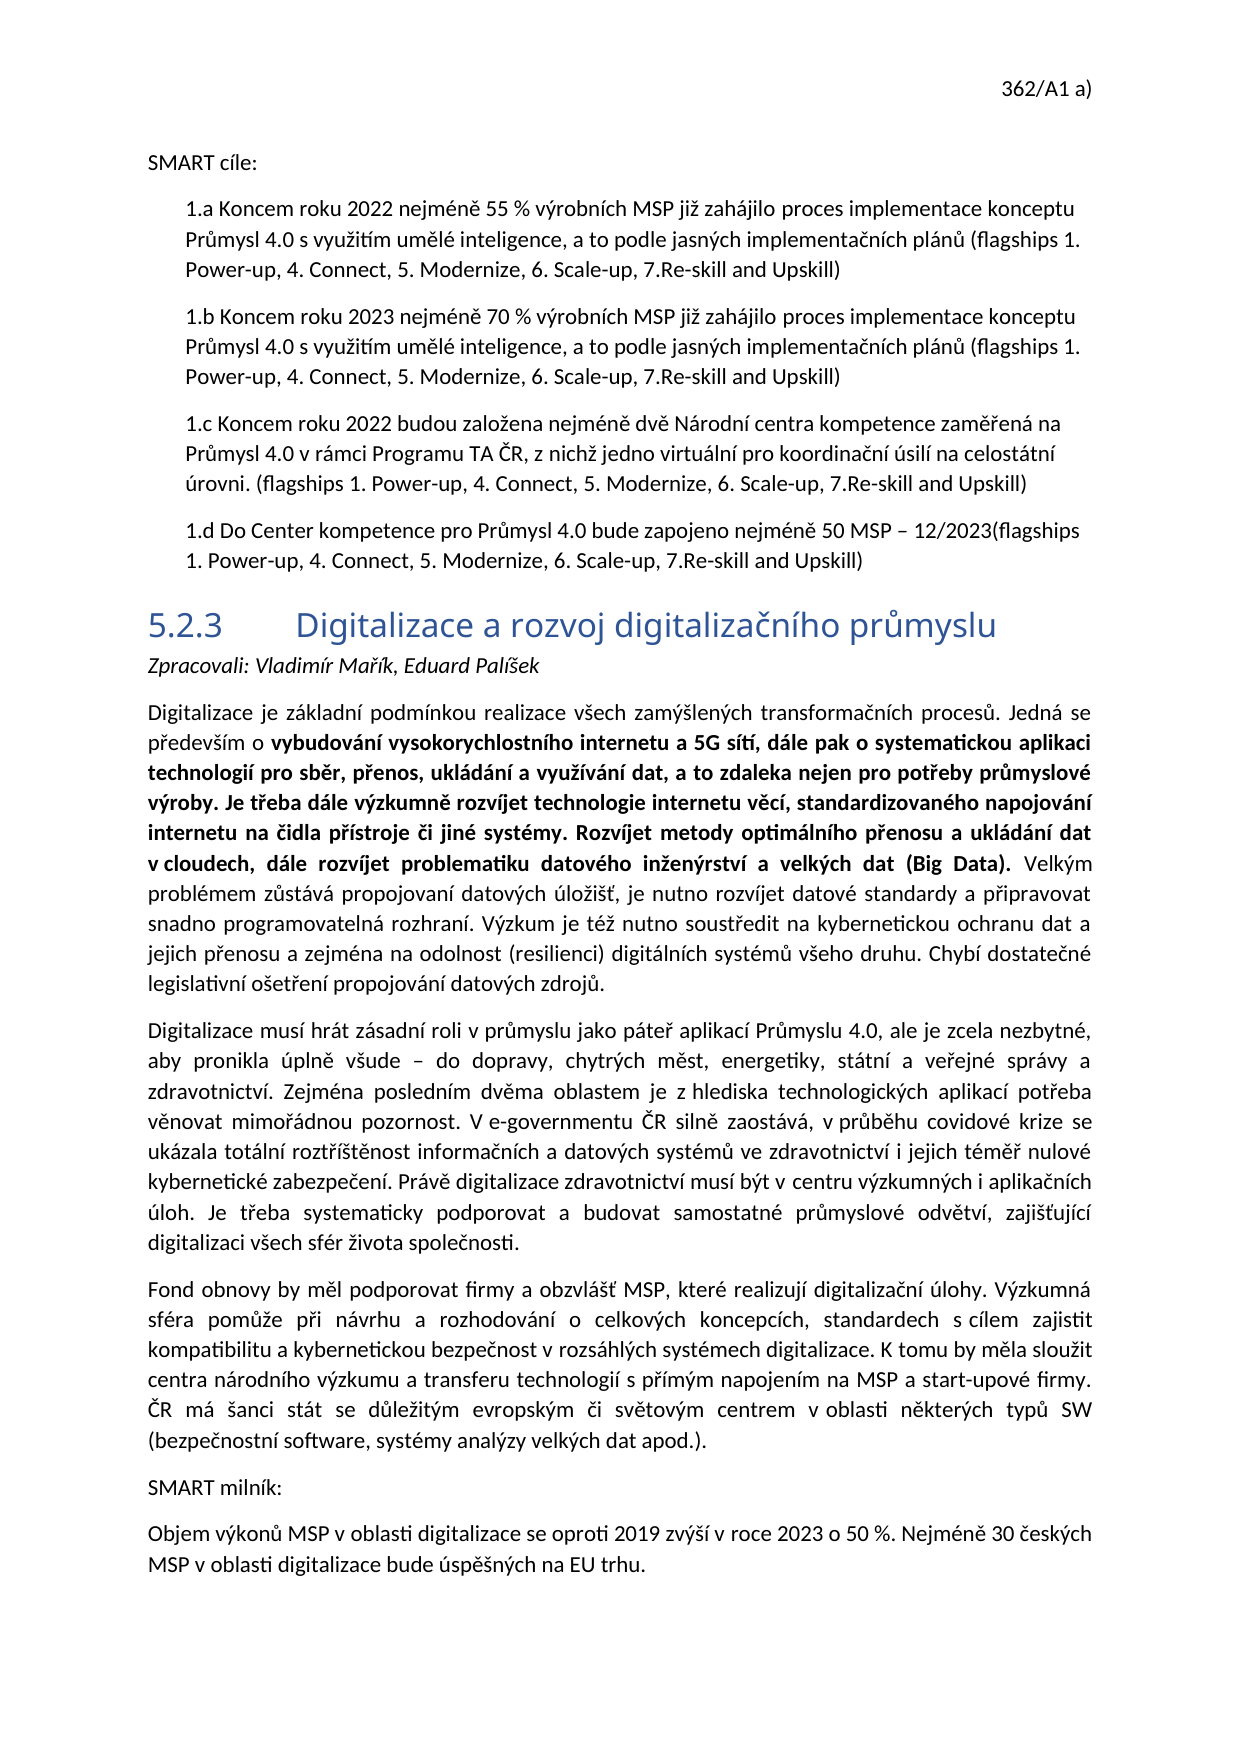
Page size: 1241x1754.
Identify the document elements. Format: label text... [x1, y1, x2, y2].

text Objem výkonů MSP v oblasti digitalizace se oproti 2019 zvýší v roce 2023 o 50 %. Nejméně 30 českých MSP v oblasti digitalizace bude úspěšných na EU trhu. [148, 1519, 1093, 1578]
text 1.c Koncem roku 2022 budou založena nejméně dvě Národní centra kompetence zaměřená na Průmysl 4.0 v rámci Programu TA ČR, z nichž jedno virtuální pro koordinační úsilí na celostátní úrovni. (flagships 1. Power-up, 4. Connect, 5. Modernize, 6. Scale-up, 7.Re-skill and Upskill) [185, 409, 1093, 497]
text 1.a Koncem roku 2022 nejméně 55 % výrobních MSP již zahájilo proces implementace konceptu Průmysl 4.0 s využitím umělé inteligence, a to podle jasných implementačních plánů (flagships 1. Power-up, 4. Connect, 5. Modernize, 6. Scale-up, 7.Re-skill and Upskill) [185, 194, 1093, 283]
text Zpracovali: Vladimír Mařík, Eduard Palíšek [148, 651, 1093, 679]
text Fond obnovy by měl podporovat firmy a obzvlášť MSP, které realizují digitalizační úlohy. Výzkumná sféra pomůže při návrhu a rozhodování o celkových koncepcích, standardech s cílem zajistit kompatibilitu a kybernetickou bezpečnost v rozsáhlých systémech digitalizace. K tomu by měla sloužit centra národního výzkumu a transferu technologií s přímým napojením na MSP a start-upové firmy. ČR má šanci stát se důležitým evropským či světovým centrem v oblasti některých typů SW (bezpečnostní software, systémy analýzy velkých dat apod.). [148, 1275, 1093, 1454]
text 1.b Koncem roku 2023 nejméně 70 % výrobních MSP již zahájilo proces implementace konceptu Průmysl 4.0 s využitím umělé inteligence, a to podle jasných implementačních plánů (flagships 1. Power-up, 4. Connect, 5. Modernize, 6. Scale-up, 7.Re-skill and Upskill) [185, 302, 1093, 390]
text SMART cíle: [148, 148, 1093, 176]
text Digitalizace musí hrát zásadní roli v průmyslu jako páteř aplikací Průmyslu 4.0, ale je zcela nezbytné, aby pronikla úplně všude – do dopravy, chytrých měst, energetiky, státní a veřejné správy a zdravotnictví. Zejména posledním dvěma oblastem je z hlediska technologických aplikací potřeba věnovat mimořádnou pozornost. V e-governmentu ČR silně zaostává, v průběhu covidové krize se ukázala totální roztříštěnost informačních a datových systémů ve zdravotnictví i jejich téměř nulové kybernetické zabezpečení. Právě digitalizace zdravotnictví musí být v centru výzkumných i aplikačních úloh. Je třeba systematicky podporovat a budovat samostatné průmyslové odvětví, zajišťující digitalizaci všech sfér života společnosti. [148, 1016, 1093, 1256]
subtitle Digitalizace a rozvoj digitalizačního průmyslu [148, 602, 1093, 647]
text Digitalizace je základní podmínkou realizace všech zamýšlených transformačních procesů. Jedná se především o vybudování vysokorychlostního internetu a 5G sítí, dále pak o systematickou aplikaci technologií pro sběr, přenos, ukládání a využívání dat, a to zdaleka nejen pro potřeby průmyslové výroby. Je třeba dále výzkumně rozvíjet technologie internetu věcí, standardizovaného napojování internetu na čidla přístroje či jiné systémy. Rozvíjet metody optimálního přenosu a ukládání dat v cloudech, dále rozvíjet problematiku datového inženýrství a velkých dat (Big Data). Velkým problémem zůstává propojovaní datových úložišť, je nutno rozvíjet datové standardy a připravovat snadno programovatelná rozhraní. Výzkum je též nutno soustředit na kybernetickou ochranu dat a jejich přenosu a zejména na odolnost (resilienci) digitálních systémů všeho druhu. Chybí dostatečné legislativní ošetření propojování datových zdrojů. [148, 698, 1093, 997]
text 1.d Do Center kompetence pro Průmysl 4.0 bude zapojeno nejméně 50 MSP – 12/2023(flagships 1. Power-up, 4. Connect, 5. Modernize, 6. Scale-up, 7.Re-skill and Upskill) [185, 516, 1093, 574]
text SMART milník: [148, 1473, 1093, 1501]
